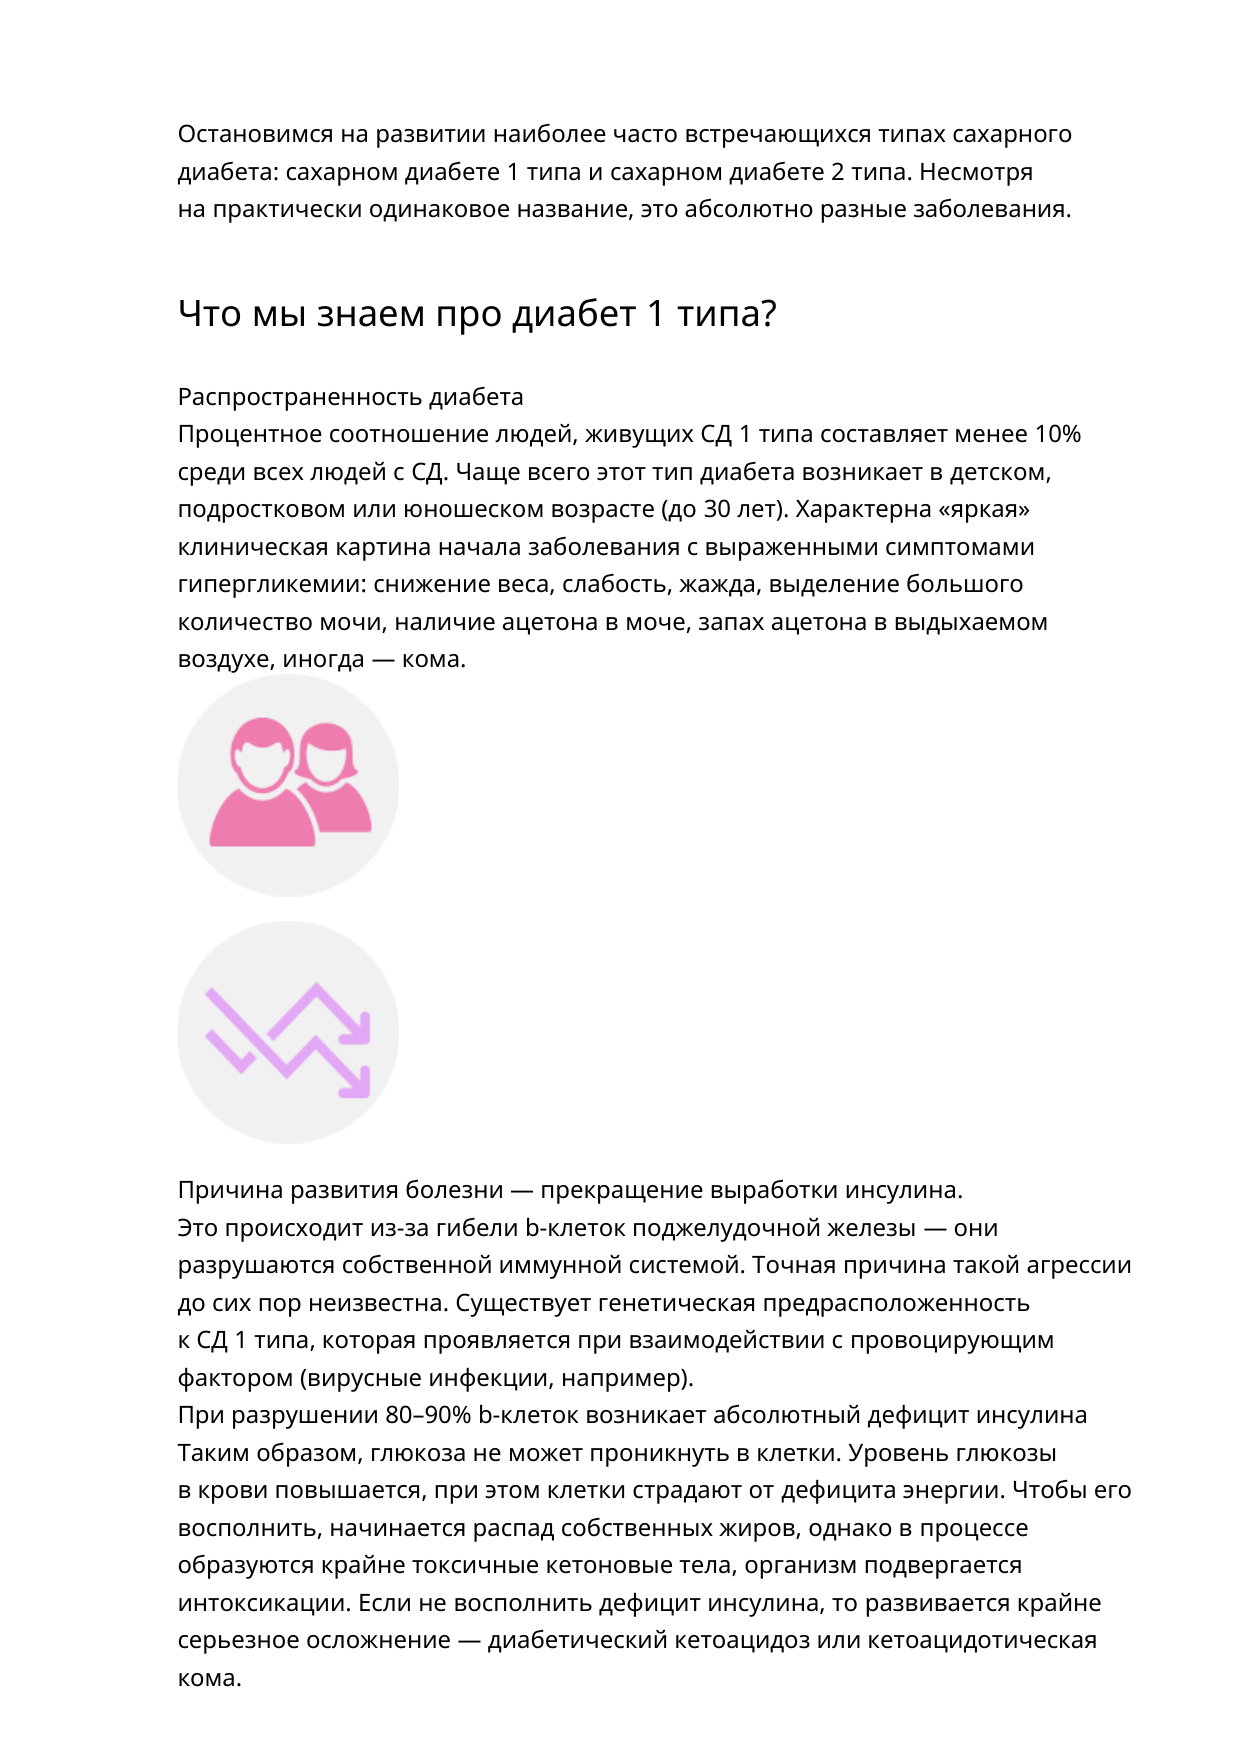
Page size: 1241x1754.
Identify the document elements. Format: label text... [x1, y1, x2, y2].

text Причина развития болезни — прекращение выработки инсулина. Это происходит из-за гибели b-клеток поджелудочной железы — они разрушаются собственной иммунной системой. Точная причина такой агрессии до сих пор неизвестна. Существует генетическая предрасположенность к СД 1 типа, которая проявляется при взаимодействии с провоцирующим фактором (вирусные инфекции, например). [177, 1168, 1152, 1393]
picture [177, 674, 399, 897]
subtitle Что мы знаем про диабет 1 типа? [177, 287, 1152, 337]
text При разрушении 80–90% b-клеток возникает абсолютный дефицит инсулина Таким образом, глюкоза не может проникнуть в клетки. Уровень глюкозы в крови повышается, при этом клетки страдают от дефицита энергии. Чтобы его восполнить, начинается распад собственных жиров, однако в процессе образуются крайне токсичные кетоновые тела, организм подвергается интоксикации. Если не восполнить дефицит инсулина, то развивается крайне серьезное осложнение — диабетический кетоацидоз или кетоацидотическая кома. [177, 1393, 1152, 1693]
text Распространенность диабета Процентное соотношение людей, живущих СД 1 типа составляет менее 10% среди всех людей с СД. Чаще всего этот тип диабета возникает в детском, подростковом или юношеском возрасте (до 30 лет). Характерна «яркая» клиническая картина начала заболевания с выраженными симптомами гипергликемии: снижение веса, слабость, жажда, выделение большого количество мочи, наличие ацетона в моче, запах ацетона в выдыхаемом воздухе, иногда — кома. [177, 374, 1152, 674]
picture [177, 921, 399, 1144]
text Остановимся на развитии наиболее часто встречающихся типах сахарного диабета: сахарном диабете 1 типа и сахарном диабете 2 типа. Несмотря на практически одинаковое название, это абсолютно разные заболевания. [177, 112, 1152, 225]
